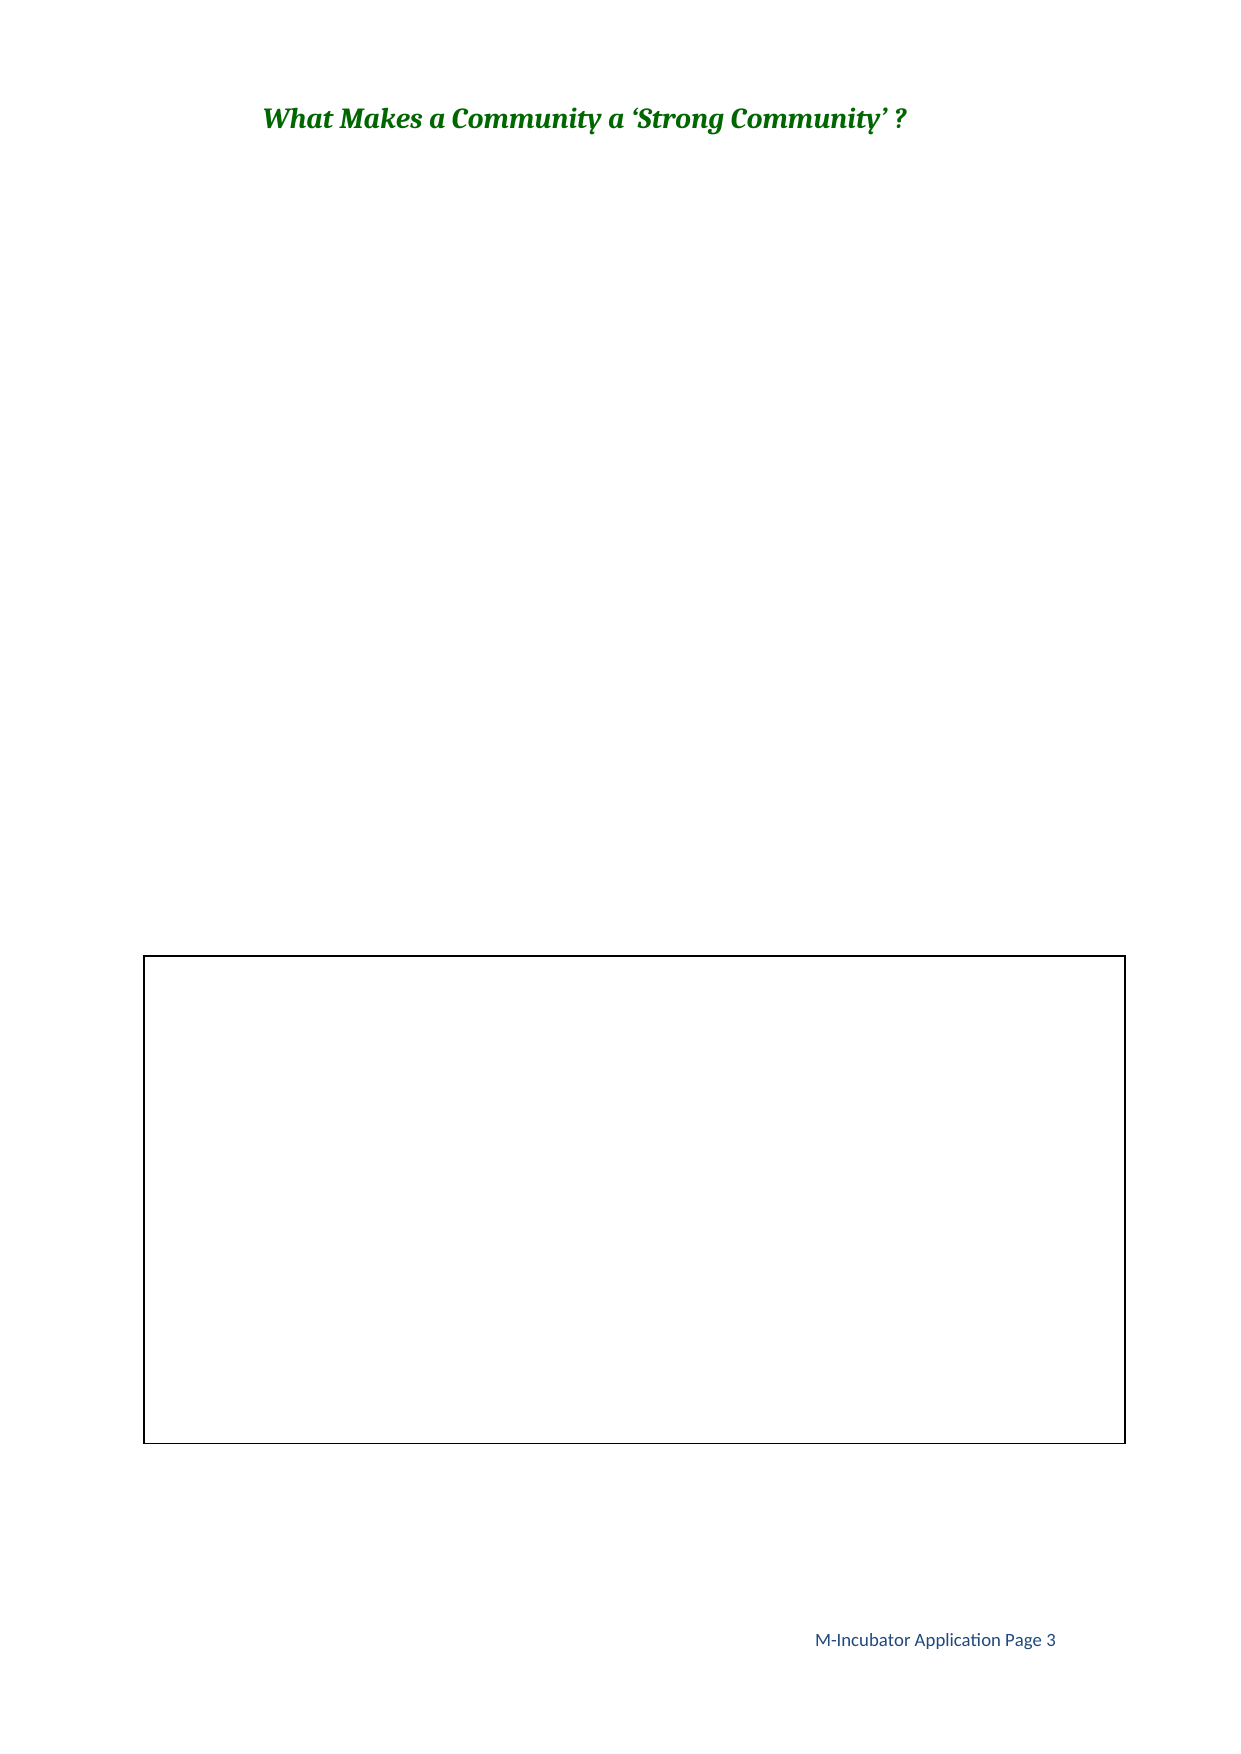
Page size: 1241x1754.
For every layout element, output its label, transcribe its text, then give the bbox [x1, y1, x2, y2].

text What Makes a Community a ‘Strong Community’ ? [128, 102, 1138, 136]
